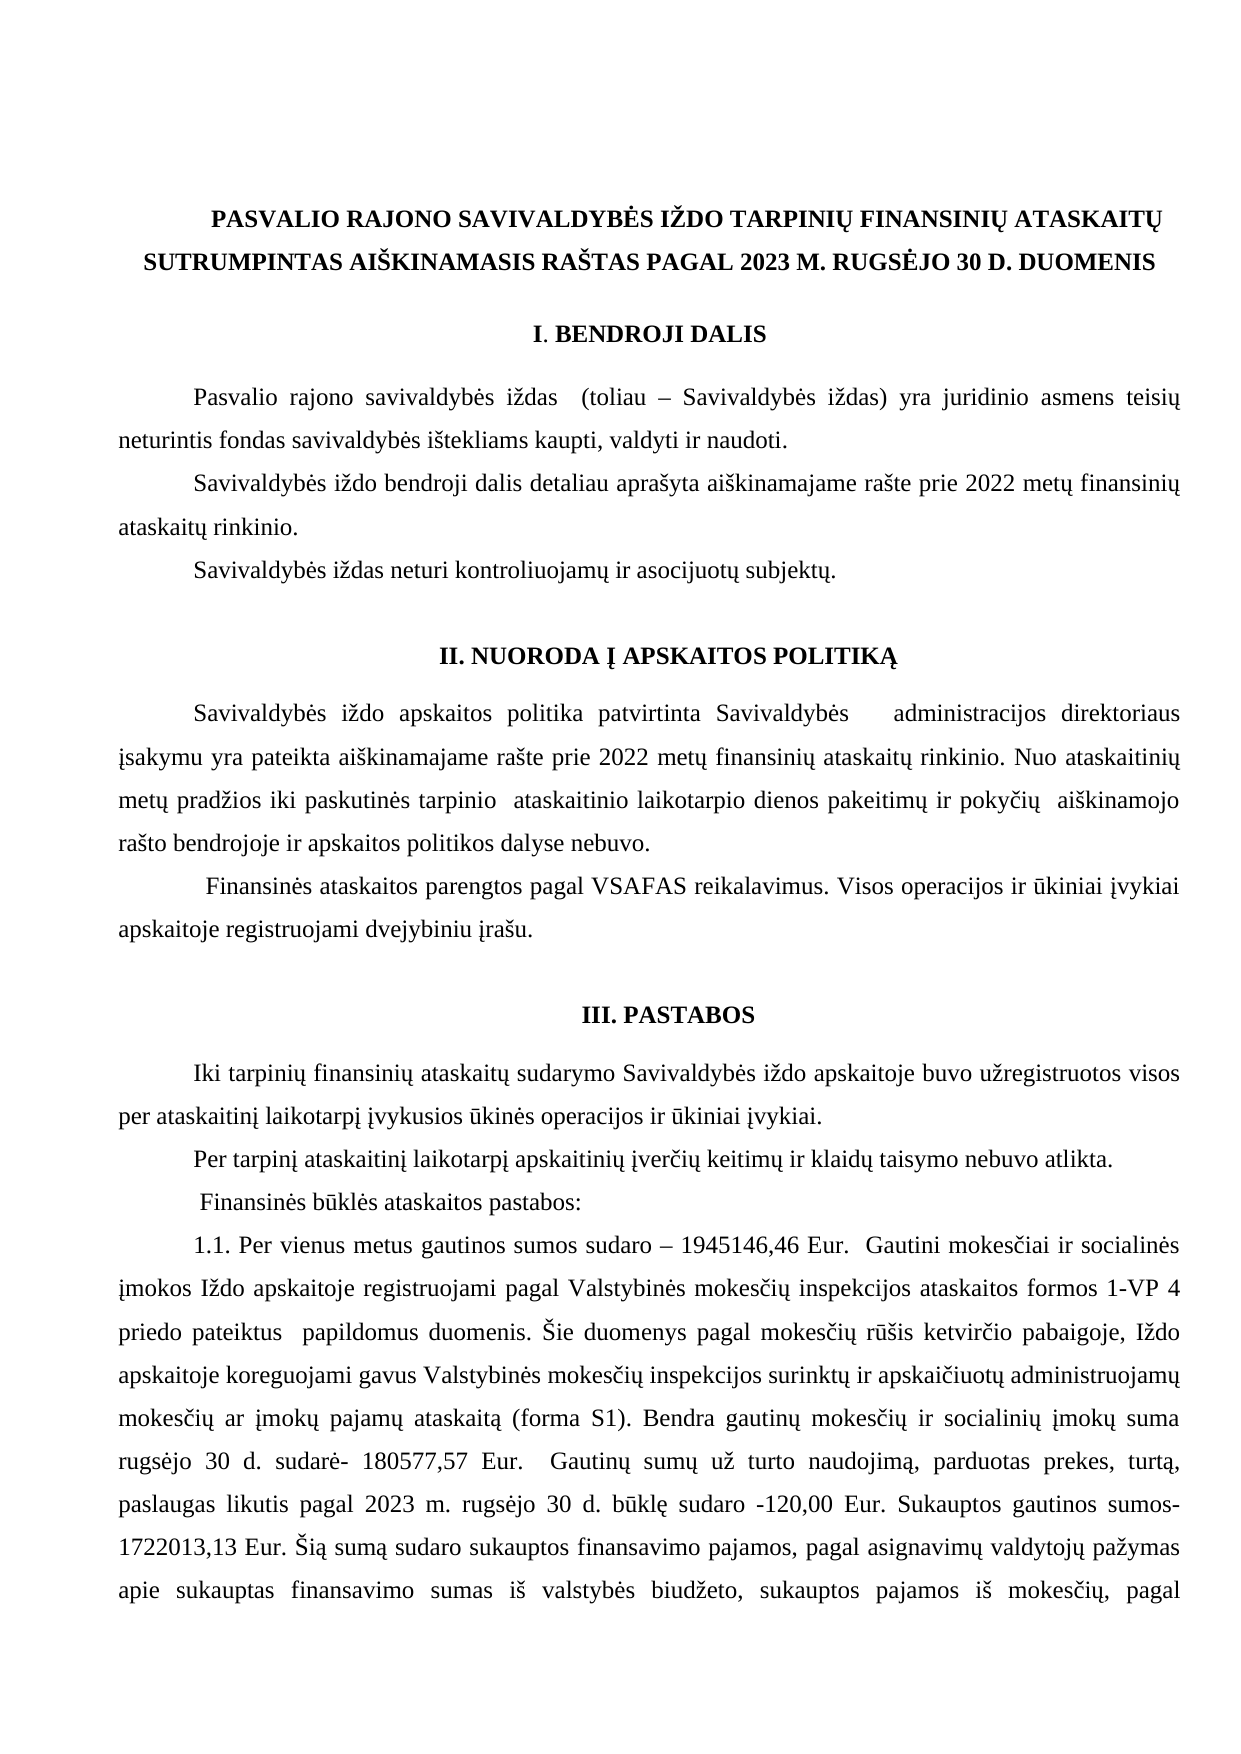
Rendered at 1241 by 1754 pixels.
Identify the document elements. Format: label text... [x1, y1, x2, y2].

text Savivaldybės iždo apskaitos politika patvirtinta Savivaldybės administracijos direktoriaus įsakymu yra pateikta aiškinamajame rašte prie 2022 metų finansinių ataskaitų rinkinio. Nuo ataskaitinių metų pradžios iki paskutinės tarpinio ataskaitinio laikotarpio dienos pakeitimų ir pokyčių aiškinamojo rašto bendrojoje ir apskaitos politikos dalyse nebuvo. [118, 698, 1181, 857]
text II. NUORODA Į politikĄ [118, 641, 1181, 670]
text PASVALIO RAJONO SAVIVALDYBĖS IŽDO TARPINIŲ FINANSINIŲ ATASKAITŲ SUTRUMPINTAS AIŠKINAMASIS RAŠTAS PAGAL 2023 M. RUGSĖJO 30 D. DUOMENIS [118, 204, 1181, 276]
text Savivaldybės iždas neturi kontroliuojamų ir asocijuotų subjektų. [118, 555, 1181, 583]
text III. PASTABOS [118, 1000, 1181, 1029]
text Iki tarpinių finansinių ataskaitų sudarymo Savivaldybės iždo apskaitoje buvo užregistruotos visos per ataskaitinį laikotarpį įvykusios ūkinės operacijos ir ūkiniai įvykiai. [118, 1058, 1181, 1130]
text Finansinės ataskaitos parengtos pagal VSAFAS reikalavimus. Visos operacijos ir ūkiniai įvykiai apskaitoje registruojami dvejybiniu įrašu. [118, 871, 1181, 943]
subtitle I. BENDROJI DALIS [118, 319, 1181, 348]
text Pasvalio rajono savivaldybės iždas (toliau – Savivaldybės iždas) yra juridinio asmens teisių neturintis fondas savivaldybės ištekliams kaupti, valdyti ir naudoti. [118, 382, 1181, 454]
text Per tarpinį ataskaitinį laikotarpį apskaitinių įverčių keitimų ir klaidų taisymo nebuvo atlikta. [118, 1144, 1181, 1173]
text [118, 1230, 1181, 1604]
text Savivaldybės iždo bendroji dalis detaliau aprašyta aiškinamajame rašte prie 2022 metų finansinių ataskaitų rinkinio. [118, 468, 1181, 540]
text Finansinės būklės ataskaitos pastabos: [118, 1187, 1181, 1216]
